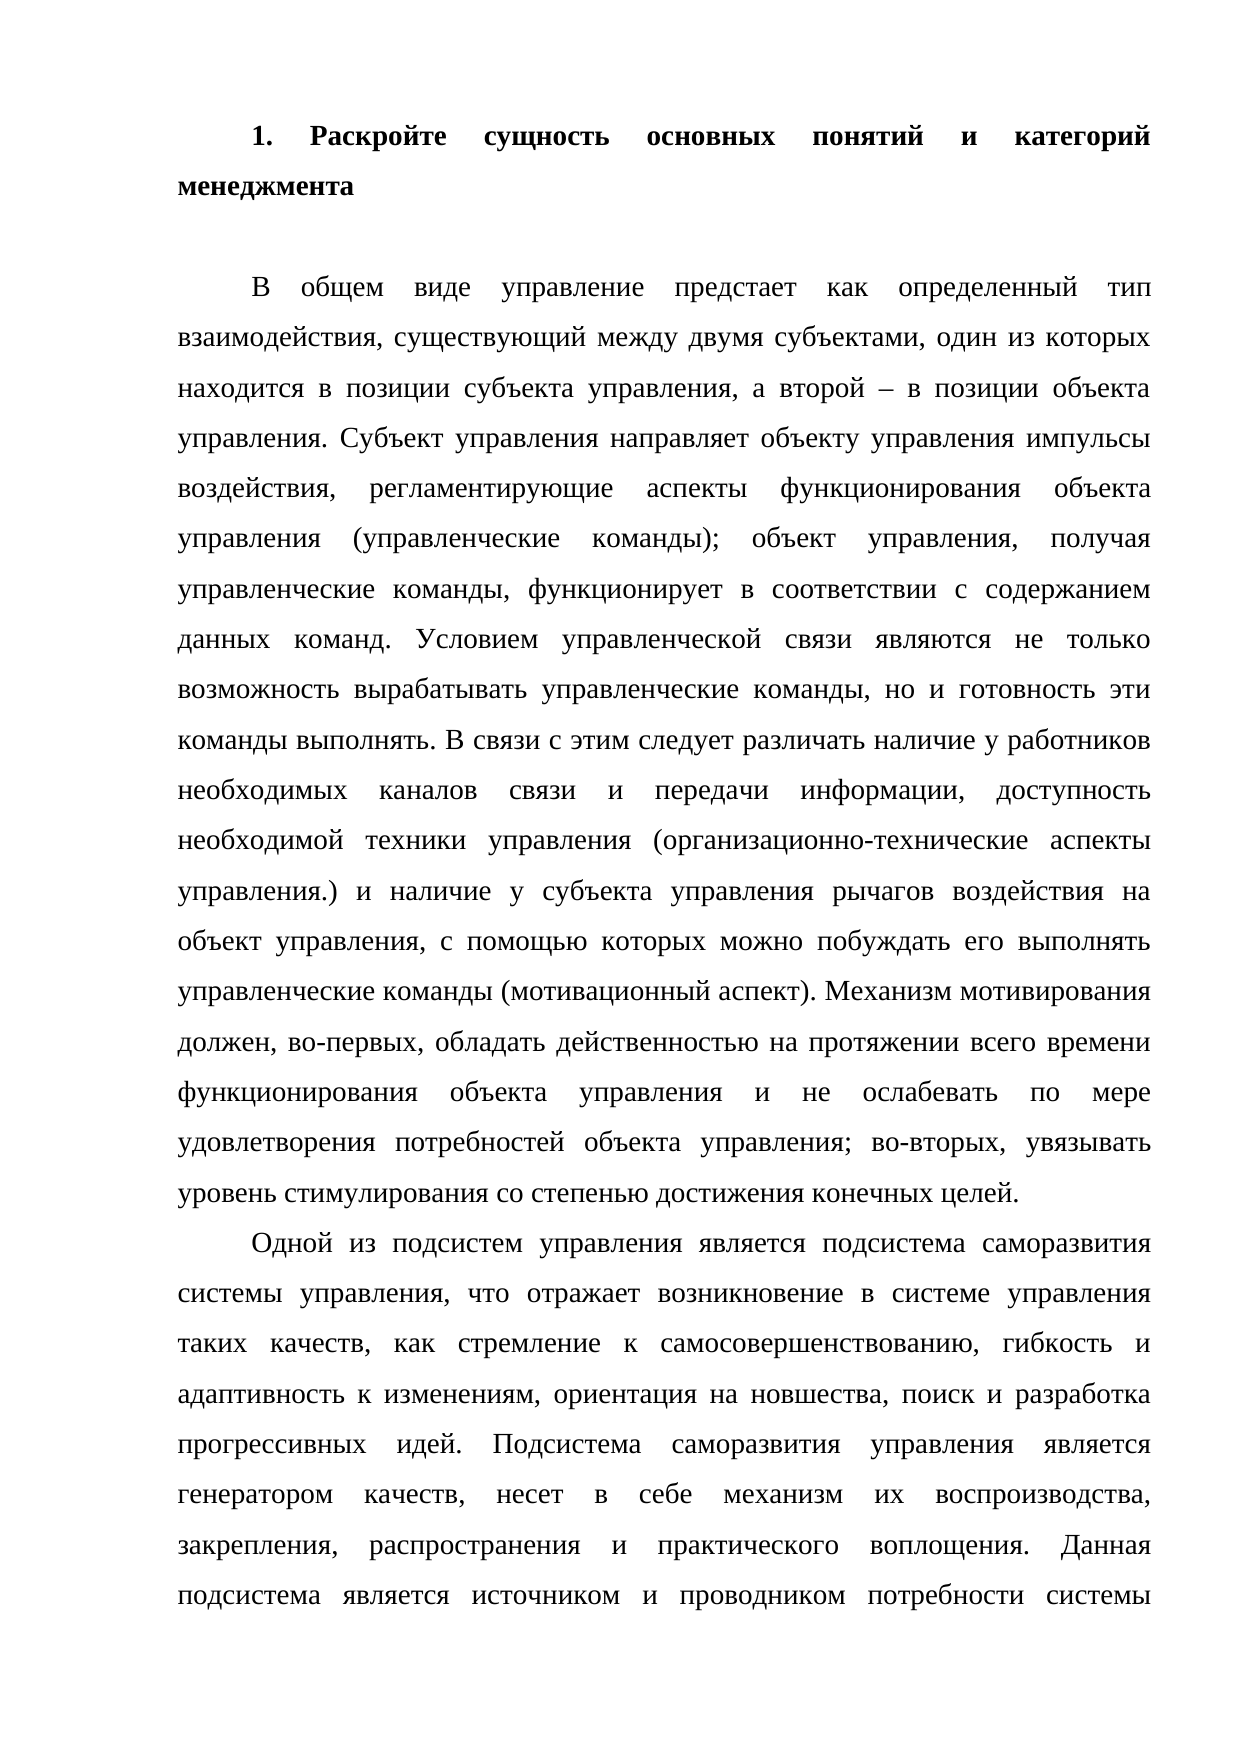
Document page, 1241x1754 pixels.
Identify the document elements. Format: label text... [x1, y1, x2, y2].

text В общем виде управление предстает как определенный тип взаимодействия, существующий между двумя субъектами, один из которых находится в позиции субъекта управления, а второй – в позиции объекта управления. Субъект управления направляет объекту управления импульсы воздействия, регламентирующие аспекты функционирования объекта управления (управленческие команды); объект управления, получая управленческие команды, функционирует в соответствии с содержанием данных команд. Условием управленческой связи являются не только возможность вырабатывать управленческие команды, но и готовность эти команды выполнять. В связи с этим следует различать наличие у работников необходимых каналов связи и передачи информации, доступность необходимой техники управления (организационно-технические аспекты управления.) и наличие у субъекта управления рычагов воздействия на объект управления, с помощью которых можно побуждать его выполнять управленческие команды (мотивационный аспект). Механизм мотивирования должен, во-первых, обладать действенностью на протяжении всего времени функционирования объекта управления и не ослабевать по мере удовлетворения потребностей объекта управления; во-вторых, увязывать уровень стимулирования со степенью достижения конечных целей. [177, 269, 1152, 1208]
text 1. Раскройте сущность основных понятий и категорий менеджмента [177, 118, 1152, 202]
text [177, 1225, 1152, 1611]
